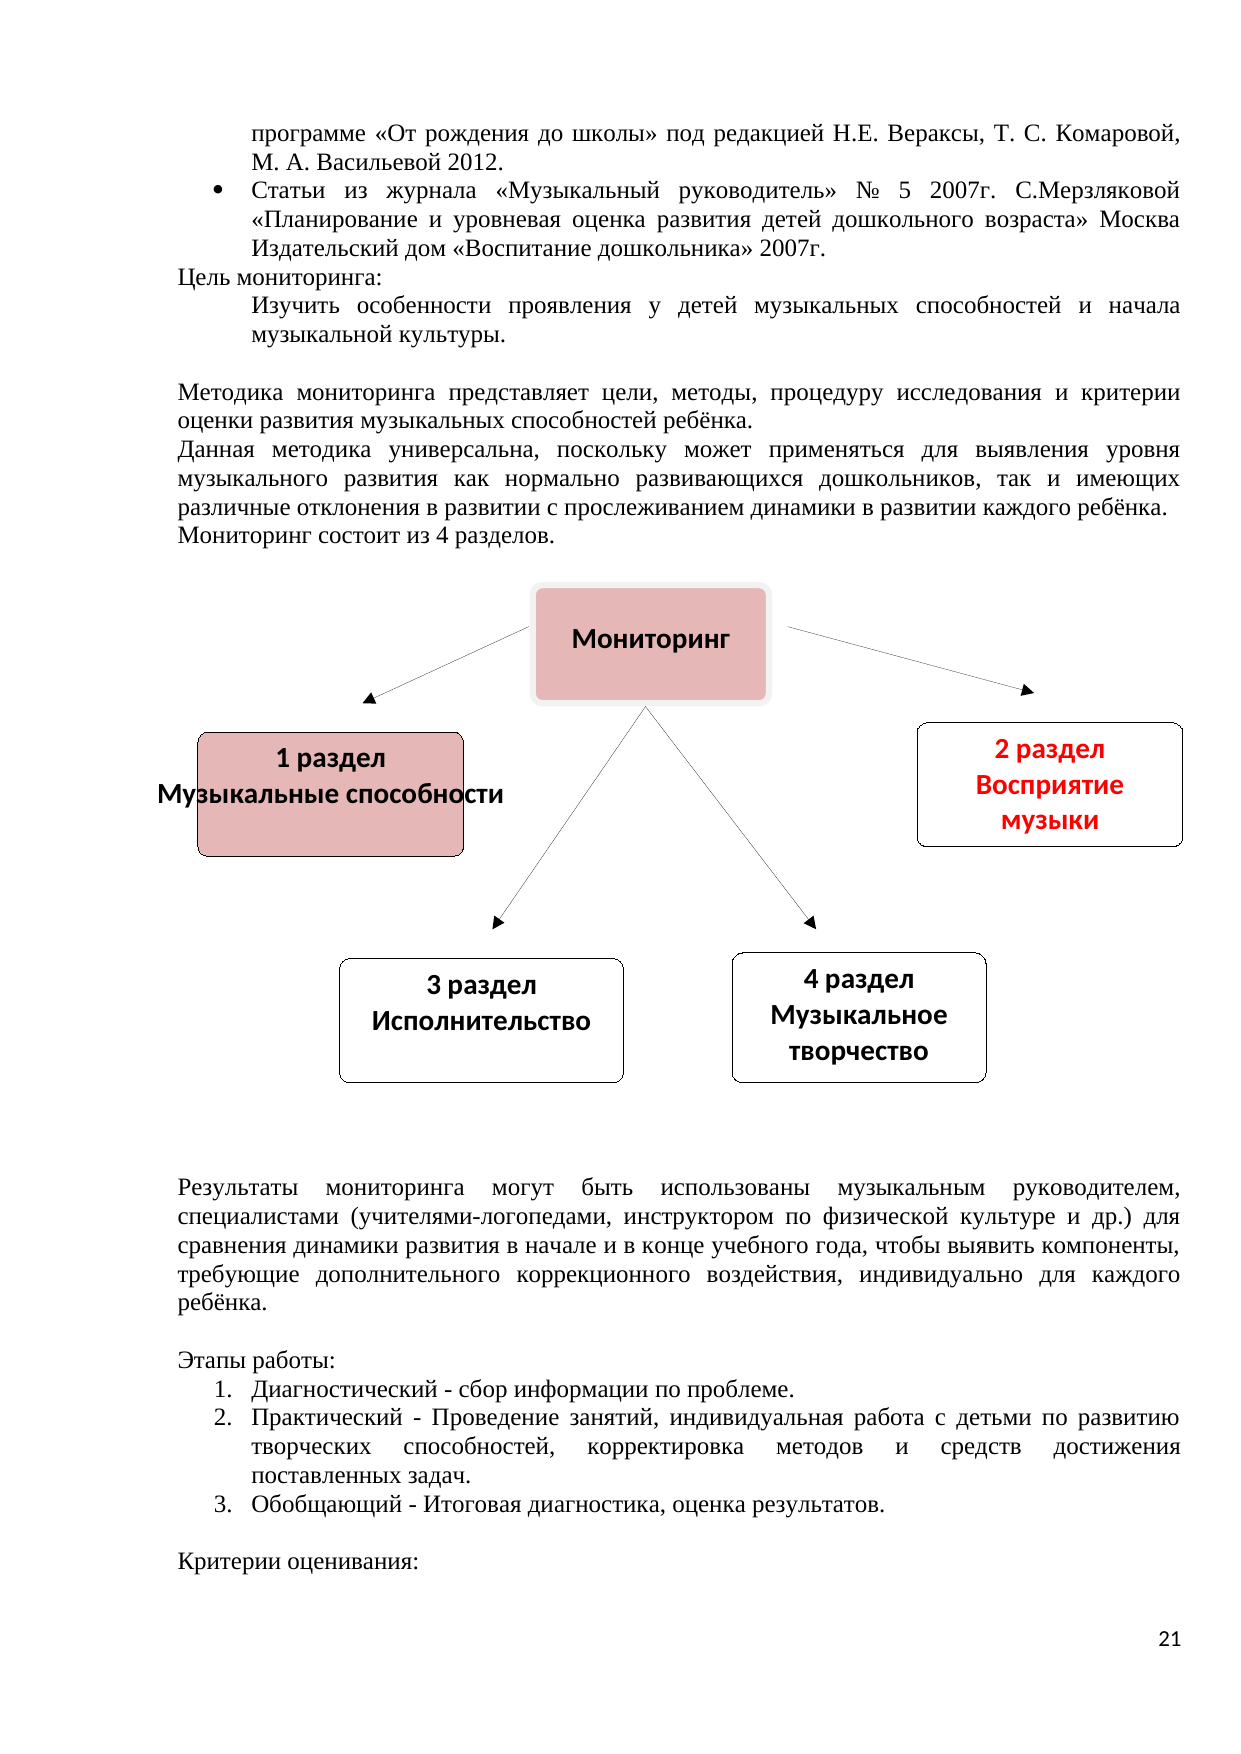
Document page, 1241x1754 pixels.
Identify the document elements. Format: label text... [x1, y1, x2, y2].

list Обобщающий - Итоговая диагностика, оценка результатов. [213, 1489, 1181, 1517]
text Методика мониторинга представляет цели, методы, процедуру исследования и критерии оценки развития музыкальных способностей ребёнка. [177, 377, 1181, 434]
list Практический - Проведение занятий, индивидуальная работа с детьми по развитию творческих способностей, корректировка методов и средств достижения поставленных задач. [213, 1402, 1181, 1489]
text Цель мониторинга: [177, 262, 1181, 291]
list Статьи из журнала «Музыкальный руководитель» № 5 2007г. С.Мерзляковой «Планирование и уровневая оценка развития детей дошкольного возраста» Москва Издательский дом «Воспитание дошкольника» 2007г. [213, 176, 1181, 262]
text Данная методика универсальна, поскольку может применяться для выявления уровня музыкального развития как нормально развивающихся дошкольников, так и имеющих различные отклонения в развитии с прослеживанием динамики в развитии каждого ребёнка. [177, 434, 1181, 521]
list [213, 118, 1181, 176]
text Критерии оценивания: [177, 1546, 1181, 1575]
text Этапы работы: [177, 1345, 1181, 1374]
list Диагностический - сбор информации по проблеме. [213, 1374, 1181, 1402]
text Результаты мониторинга могут быть использованы музыкальным руководителем, специалистами (учителями-логопедами, инструктором по физической культуре и др.) для сравнения динамики развития в начале и в конце учебного года, чтобы выявить компоненты, требующие дополнительного коррекционного воздействия, индивидуально для каждого ребёнка. [177, 1172, 1181, 1316]
text Мониторинг состоит из 4 разделов. [177, 521, 1181, 549]
text Изучить особенности проявления у детей музыкальных способностей и начала музыкальной культуры. [251, 291, 1181, 348]
